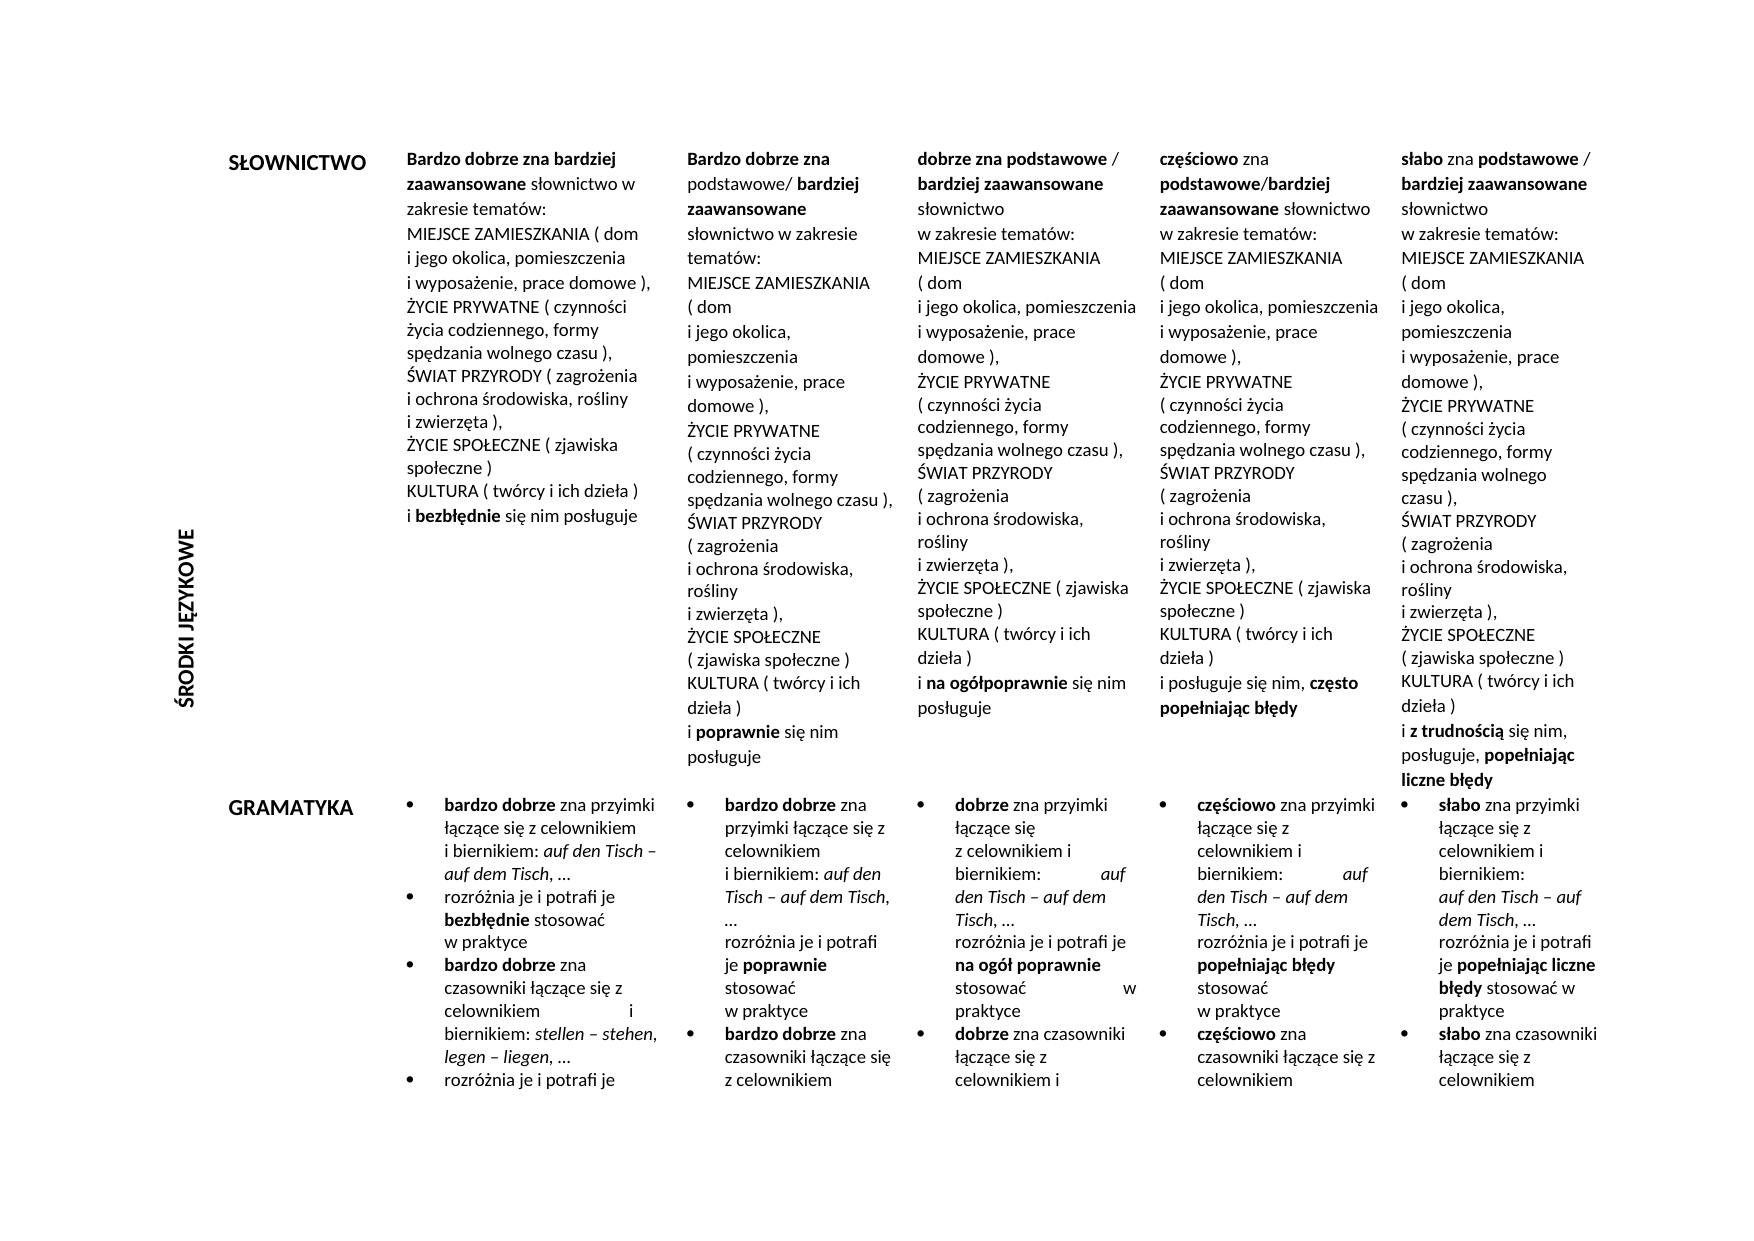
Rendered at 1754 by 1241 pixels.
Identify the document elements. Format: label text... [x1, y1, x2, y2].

table_cell słabo zna podstawowe / bardziej zaawansowane słownictwo w zakresie tematów: MIEJSCE ZAMIESZKANIA ( dom i jego okolica, pomieszczenia i wyposażenie, prace domowe ), ŻYCIE PRYWATNE ( czynności życia codziennego, formy spędzania wolnego czasu ), ŚWIAT PRZYRODY ( zagrożenia i ochrona środowiska, rośliny i zwierzęta ), ŻYCIE SPOŁECZNE ( zjawiska społeczne ) KULTURA ( twórcy i ich dzieła ) i z trudnością się nim, posługuje, popełniając liczne błędy [1390, 148, 1618, 793]
table_cell Bardzo dobrze zna podstawowe/ bardziej zaawansowane słownictwo w zakresie tematów: MIEJSCE ZAMIESZKANIA ( dom i jego okolica, pomieszczenia i wyposażenie, prace domowe ), ŻYCIE PRYWATNE ( czynności życia codziennego, formy spędzania wolnego czasu ), ŚWIAT PRZYRODY ( zagrożenia i ochrona środowiska, rośliny i zwierzęta ), ŻYCIE SPOŁECZNE ( zjawiska społeczne ) KULTURA ( twórcy i ich dzieła ) i poprawnie się nim posługuje [676, 148, 906, 793]
table_cell częściowo zna podstawowe/bardziej zaawansowane słownictwo w zakresie tematów: MIEJSCE ZAMIESZKANIA ( dom i jego okolica, pomieszczenia i wyposażenie, prace domowe ), ŻYCIE PRYWATNE ( czynności życia codziennego, formy spędzania wolnego czasu ), ŚWIAT PRZYRODY ( zagrożenia i ochrona środowiska, rośliny i zwierzęta ), ŻYCIE SPOŁECZNE ( zjawiska społeczne ) KULTURA ( twórcy i ich dzieła ) i posługuje się nim, często popełniając błędy [1148, 148, 1390, 793]
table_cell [1148, 793, 1390, 1091]
table_cell Bardzo dobrze zna bardziej zaawansowane słownictwo w zakresie tematów: MIEJSCE ZAMIESZKANIA ( dom i jego okolica, pomieszczenia i wyposażenie, prace domowe ), ŻYCIE PRYWATNE ( czynności życia codziennego, formy spędzania wolnego czasu ), ŚWIAT PRZYRODY ( zagrożenia i ochrona środowiska, rośliny i zwierzęta ), ŻYCIE SPOŁECZNE ( zjawiska społeczne ) KULTURA ( twórcy i ich dzieła ) i bezbłędnie się nim posługuje [395, 148, 676, 793]
table_cell GRAMATYKA [217, 793, 395, 1091]
table_cell ŚRODKI JĘZYKOWE [160, 148, 217, 1091]
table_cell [906, 793, 1148, 1091]
table_cell dobrze zna podstawowe / bardziej zaawansowane słownictwo w zakresie tematów: MIEJSCE ZAMIESZKANIA ( dom i jego okolica, pomieszczenia i wyposażenie, prace domowe ), ŻYCIE PRYWATNE ( czynności życia codziennego, formy spędzania wolnego czasu ), ŚWIAT PRZYRODY ( zagrożenia i ochrona środowiska, rośliny i zwierzęta ), ŻYCIE SPOŁECZNE ( zjawiska społeczne ) KULTURA ( twórcy i ich dzieła ) i na ogółpoprawnie się nim posługuje [906, 148, 1148, 793]
table_cell SŁOWNICTWO [217, 148, 395, 793]
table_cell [395, 793, 676, 1091]
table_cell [1390, 793, 1618, 1091]
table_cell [676, 793, 906, 1091]
